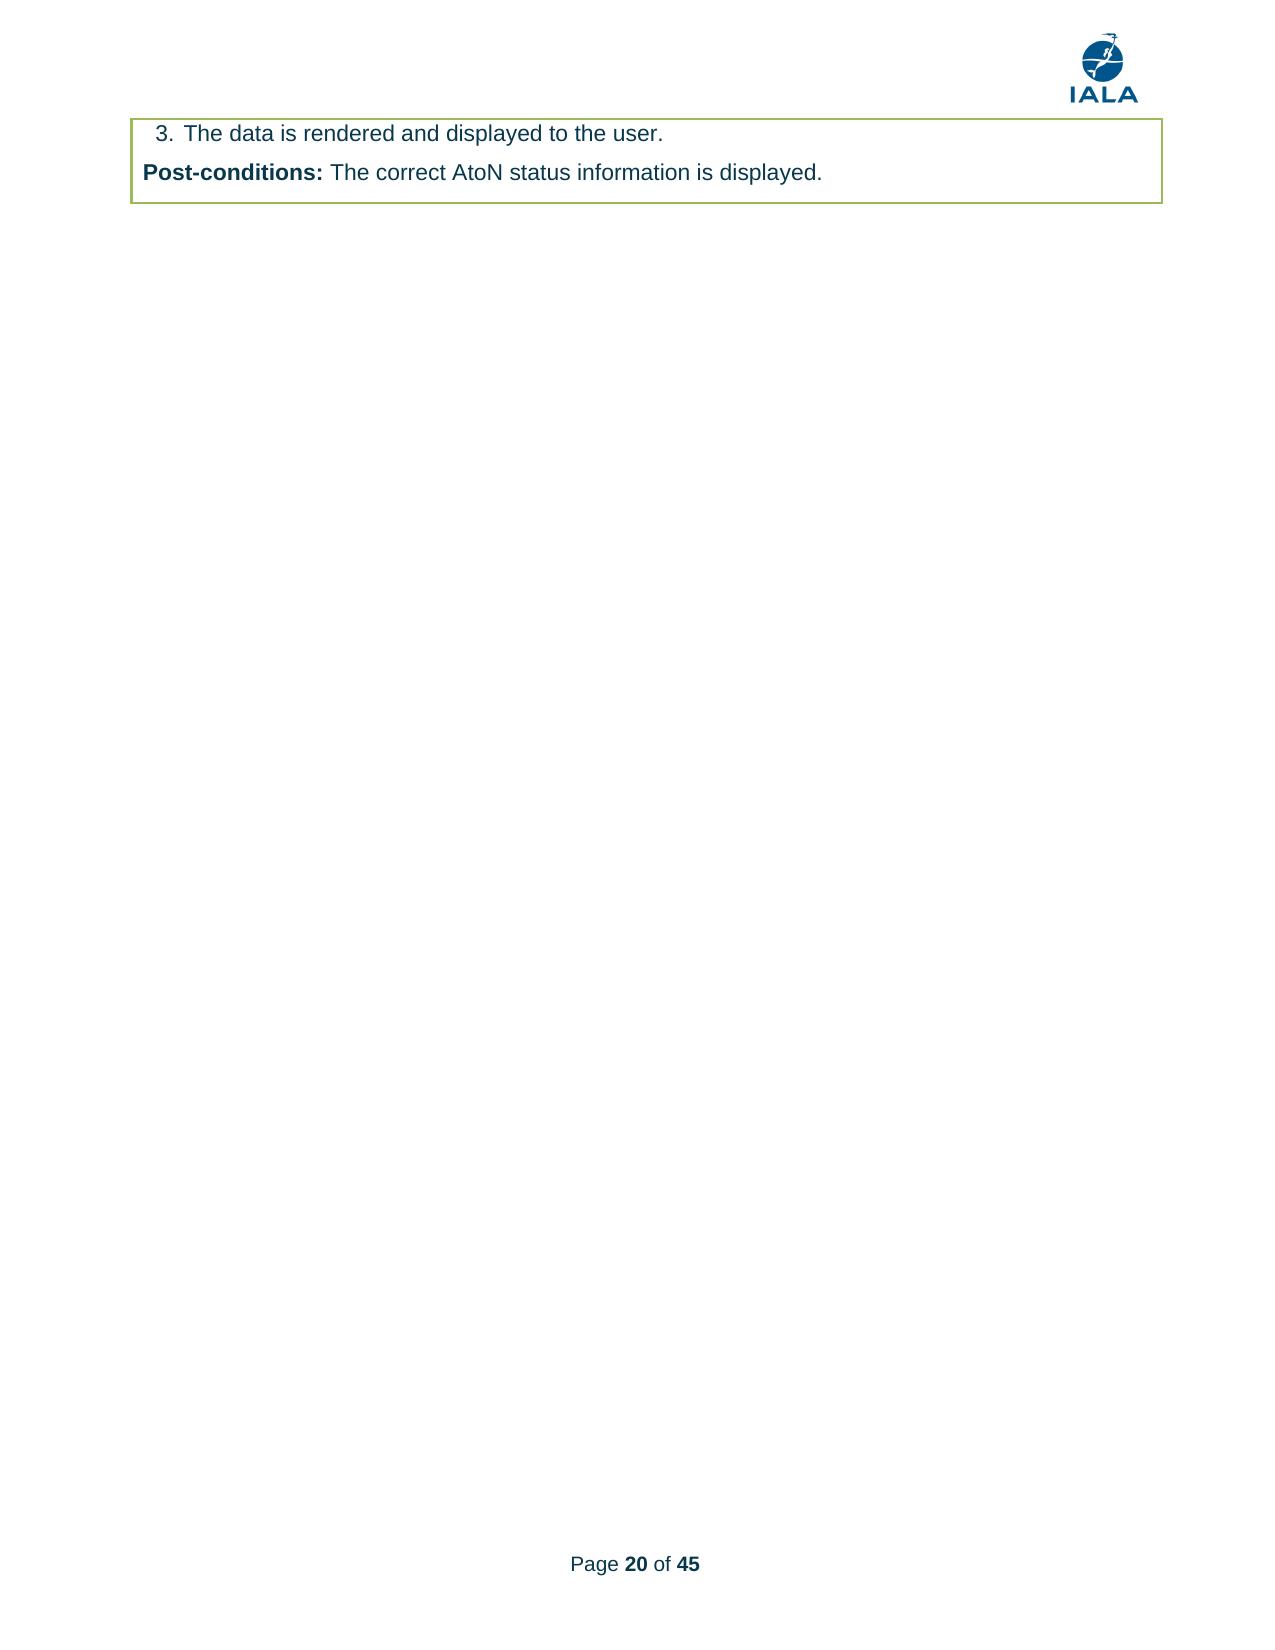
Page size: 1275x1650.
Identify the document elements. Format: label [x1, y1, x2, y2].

picture [1055, 25, 1150, 118]
table_cell [133, 120, 1161, 202]
